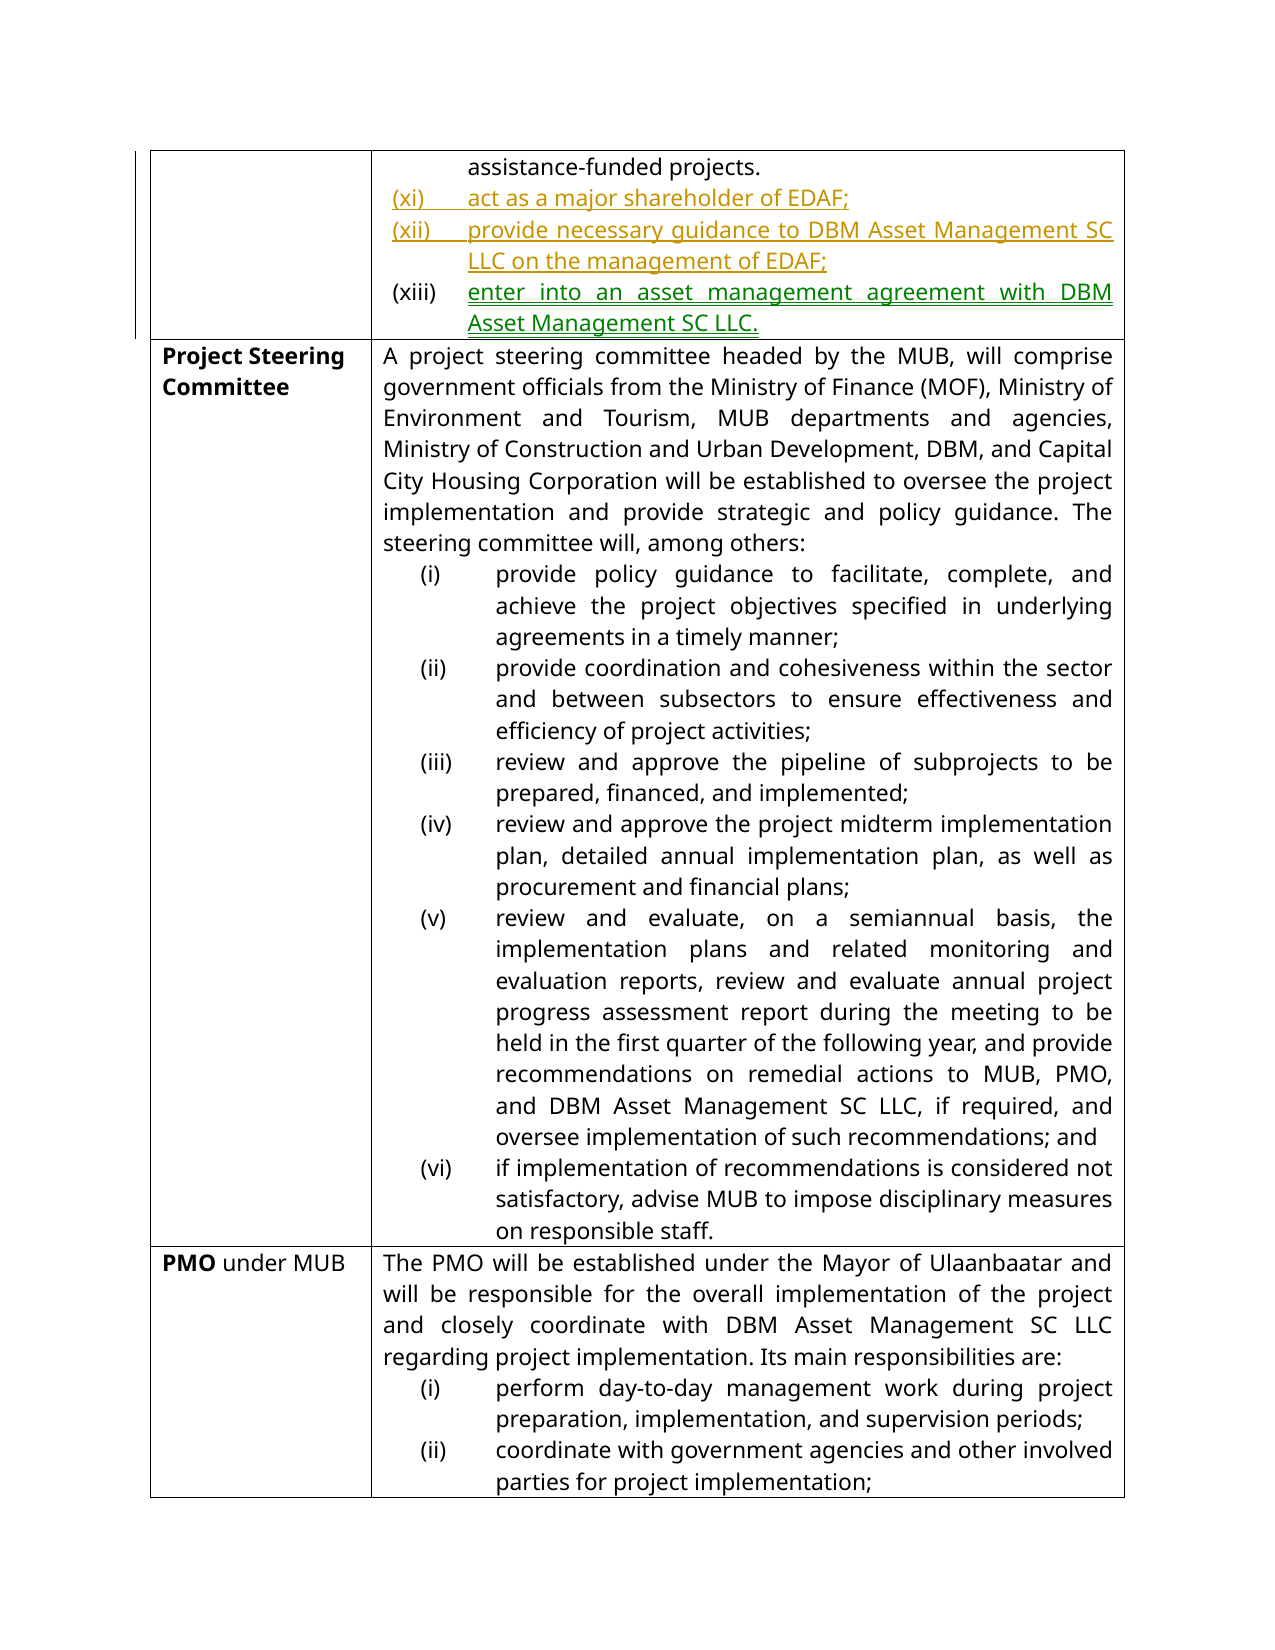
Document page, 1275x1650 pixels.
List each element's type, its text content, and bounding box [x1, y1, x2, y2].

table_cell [151, 151, 371, 338]
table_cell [372, 151, 1124, 338]
table_cell Project Steering Committee [151, 340, 371, 1246]
table_cell A project steering committee headed by the MUB, will comprise government officials from the Ministry of Finance (MOF), Ministry of Environment and Tourism, MUB departments and agencies, Ministry of Construction and Urban Development, DBM, and Capital City Housing Corporation will be established to oversee the project implementation and provide strategic and policy guidance. The steering committee will, among others: provide policy guidance to facilitate, complete, and achieve the project objectives specified in underlying agreements in a timely manner; provide coordination and cohesiveness within the sector and between subsectors to ensure effectiveness and efficiency of project activities; review and approve the pipeline of subprojects to be prepared, financed, and implemented; review and approve the project midterm implementation plan, detailed annual implementation plan, as well as procurement and financial plans; review and evaluate, on a semiannual basis, the implementation plans and related monitoring and evaluation reports, review and evaluate annual project progress assessment report during the meeting to be held in the first quarter of the following year, and provide recommendations on remedial actions to MUB, PMO, and DBM Asset Management SC LLC, if required, and oversee implementation of such recommendations; and if implementation of recommendations is considered not satisfactory, advise MUB to impose disciplinary measures on responsible staff. [372, 340, 1124, 1246]
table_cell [372, 1247, 1124, 1497]
table_cell PMO under MUB [151, 1247, 371, 1497]
